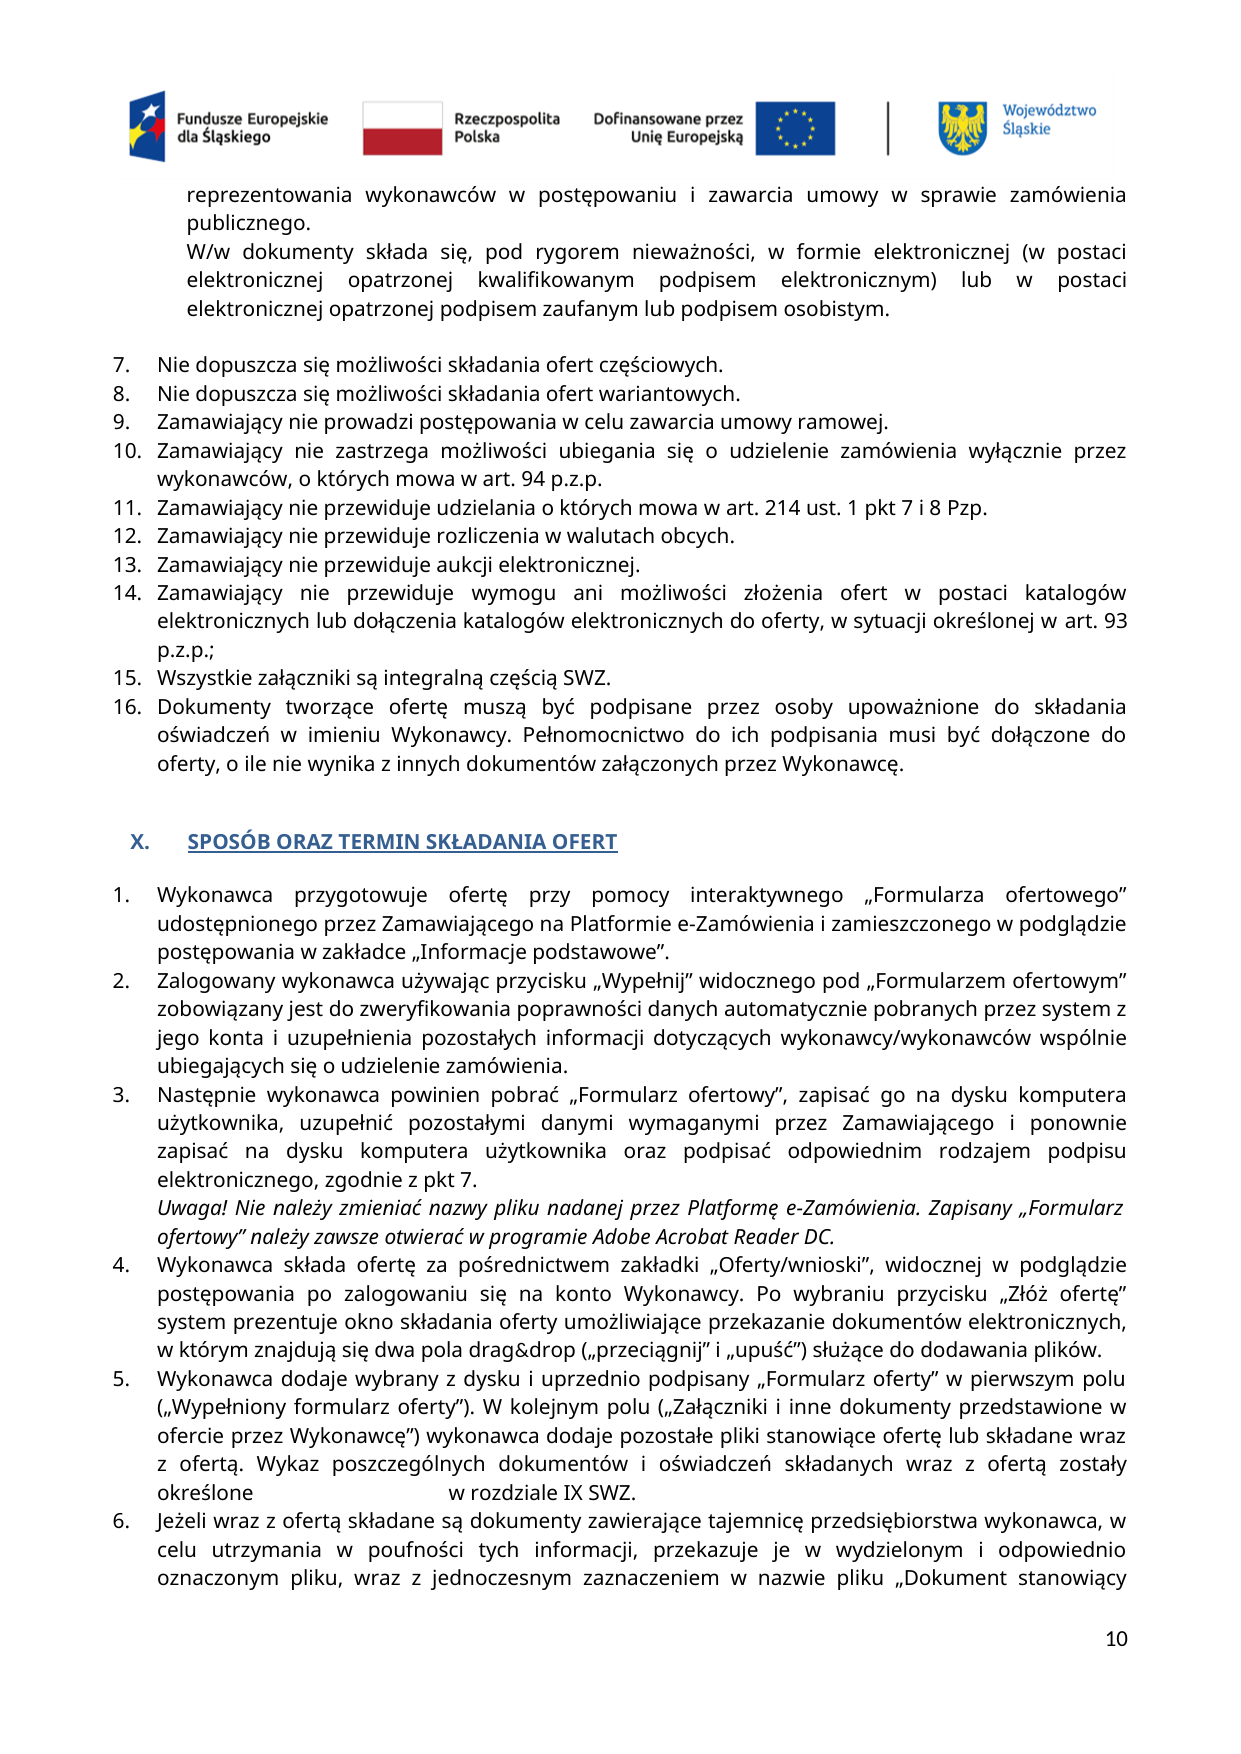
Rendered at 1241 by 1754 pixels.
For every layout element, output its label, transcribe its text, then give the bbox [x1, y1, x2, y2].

list Zamawiający nie przewiduje udzielania o których mowa w art. 214 ust. 1 pkt 7 i 8 Pzp. [113, 493, 1128, 521]
list Zamawiający nie prowadzi postępowania w celu zawarcia umowy ramowej. [113, 407, 1128, 436]
list Zalogowany wykonawca używając przycisku „Wypełnij” widocznego pod „Formularzem ofertowym” zobowiązany jest do zweryfikowania poprawności danych automatycznie pobranych przez system z jego konta i uzupełnienia pozostałych informacji dotyczących wykonawcy/wykonawców wspólnie ubiegających się o udzielenie zamówienia. [112, 966, 1128, 1080]
list Nie dopuszcza się możliwości składania ofert częściowych. [113, 351, 1128, 379]
list Zamawiający nie przewiduje aukcji elektronicznej. [113, 550, 1128, 578]
list Wykonawca składa ofertę za pośrednictwem zakładki „Oferty/wnioski”, widocznej w podglądzie postępowania po zalogowaniu się na konto Wykonawcy. Po wybraniu przycisku „Złóż ofertę” system prezentuje okno składania oferty umożliwiające przekazanie dokumentów elektronicznych, w którym znajdują się dwa pola drag&drop („przeciągnij” i „upuść”) służące do dodawania plików. [112, 1250, 1128, 1364]
list Wszystkie załączniki są integralną częścią SWZ. [113, 663, 1128, 692]
text W/w dokumenty składa się, pod rygorem nieważności, w formie elektronicznej (w postaci elektronicznej opatrzonej kwalifikowanym podpisem elektronicznym) lub w postaci elektronicznej opatrzonej podpisem zaufanym lub podpisem osobistym. [186, 237, 1128, 322]
list Wykonawca przygotowuje ofertę przy pomocy interaktywnego „Formularza ofertowego” udostępnionego przez Zamawiającego na Platformie e-Zamówienia i zamieszczonego w podglądzie postępowania w zakładce „Informacje podstawowe”. [112, 881, 1128, 966]
list Uwaga! Nie należy zmieniać nazwy pliku nadanej przez Platformę e-Zamówienia. Zapisany „Formularz ofertowy” należy zawsze otwierać w programie Adobe Acrobat Reader DC. [157, 1193, 1128, 1250]
list Następnie wykonawca powinien pobrać „Formularz ofertowy”, zapisać go na dysku komputera użytkownika, uzupełnić pozostałymi danymi wymaganymi przez Zamawiającego i ponownie zapisać na dysku komputera użytkownika oraz podpisać odpowiednim rodzajem podpisu elektronicznego, zgodnie z pkt 7. [112, 1080, 1128, 1193]
list Zamawiający nie przewiduje rozliczenia w walutach obcych. [113, 521, 1128, 550]
list Zamawiający nie przewiduje wymogu ani możliwości złożenia ofert w postaci katalogów elektronicznych lub dołączenia katalogów elektronicznych do oferty, w sytuacji określonej w art. 93 p.z.p.; [113, 578, 1128, 663]
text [186, 180, 1128, 237]
list Wykonawca dodaje wybrany z dysku i uprzednio podpisany „Formularz oferty” w pierwszym polu („Wypełniony formularz oferty”). W kolejnym polu („Załączniki i inne dokumenty przedstawione w ofercie przez Wykonawcę”) wykonawca dodaje pozostałe pliki stanowiące ofertę lub składane wraz z ofertą. Wykaz poszczególnych dokumentów i oświadczeń składanych wraz z ofertą zostały określone w rozdziale IX SWZ. [112, 1364, 1128, 1506]
list Dokumenty tworzące ofertę muszą być podpisane przez osoby upoważnione do składania oświadczeń w imieniu Wykonawcy. Pełnomocnictwo do ich podpisania musi być dołączone do oferty, o ile nie wynika z innych dokumentów załączonych przez Wykonawcę. [113, 692, 1128, 777]
subtitle SPOSÓB ORAZ TERMIN SKŁADANIA OFERT [150, 827, 1128, 856]
list Nie dopuszcza się możliwości składania ofert wariantowych. [113, 379, 1128, 407]
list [112, 1506, 1128, 1592]
list Zamawiający nie zastrzega możliwości ubiegania się o udzielenie zamówienia wyłącznie przez wykonawców, o których mowa w art. 94 p.z.p. [113, 436, 1128, 493]
